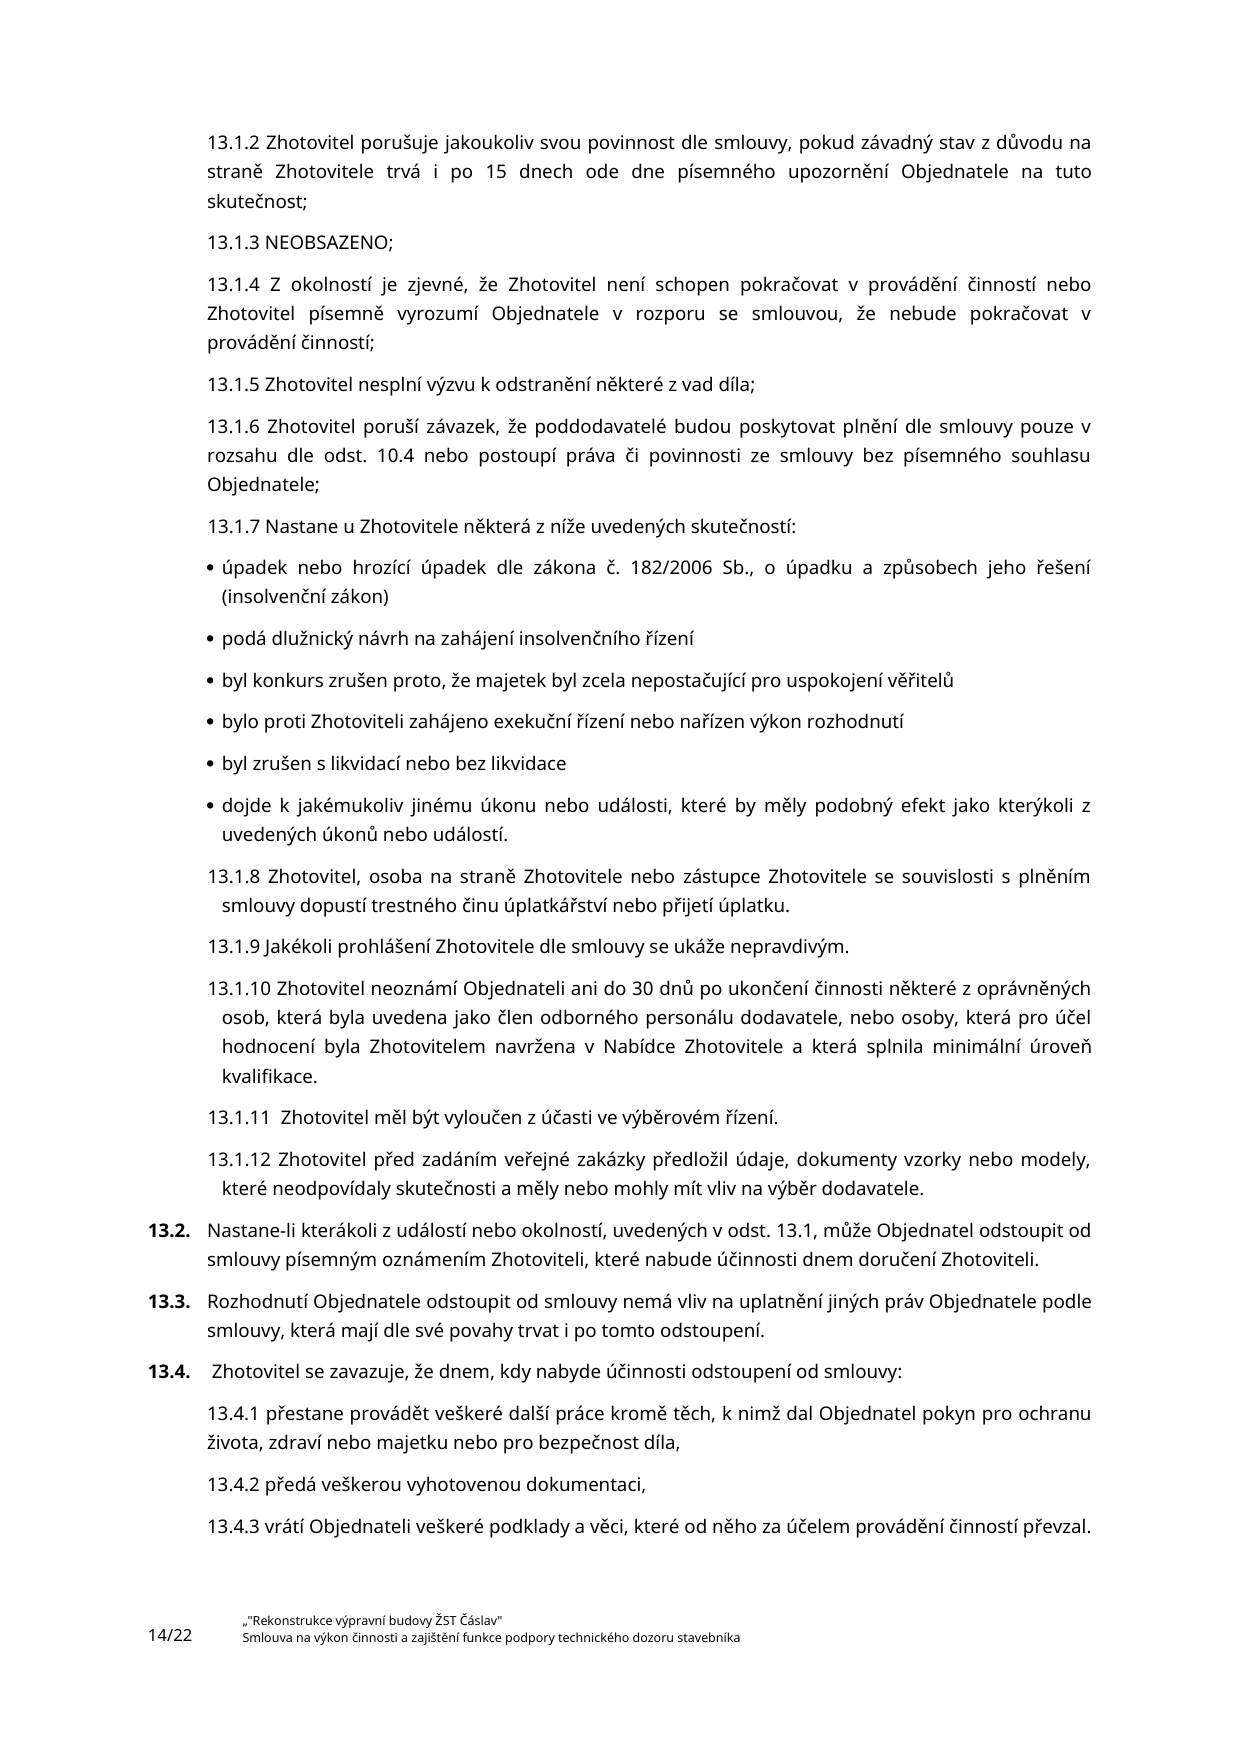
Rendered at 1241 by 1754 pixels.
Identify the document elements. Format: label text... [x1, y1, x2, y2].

text 13.4.2 předá veškerou vyhotovenou dokumentaci, [207, 1468, 1092, 1497]
text 13.4.1 přestane provádět veškeré další práce kromě těch, k nimž dal Objednatel pokyn pro ochranu života, zdraví nebo majetku nebo pro bezpečnost díla, [207, 1397, 1092, 1456]
text 13.1.9 Jakékoli prohlášení Zhotovitele dle smlouvy se ukáže nepravdivým. [207, 931, 1092, 960]
text 13.4. Zhotovitel se zavazuje, že dnem, kdy nabyde účinnosti odstoupení od smlouvy: [148, 1356, 1092, 1385]
list byl zrušen s likvidací nebo bez likvidace [207, 747, 1092, 776]
list úpadek nebo hrozící úpadek dle zákona č. 182/2006 Sb., o úpadku a způsobech jeho řešení (insolvenční zákon) [207, 551, 1092, 610]
text 13.1.3 NEOBSAZENO; [207, 226, 1092, 256]
list bylo proti Zhotoviteli zahájeno exekuční řízení nebo nařízen výkon rozhodnutí [207, 706, 1092, 735]
text 13.1.7 Nastane u Zhotovitele některá z níže uvedených skutečností: [207, 510, 1092, 539]
text 13.3. Rozhodnutí Objednatele odstoupit od smlouvy nemá vliv na uplatnění jiných práv Objednatele podle smlouvy, která mají dle své povahy trvat i po tomto odstoupení. [148, 1285, 1092, 1343]
list byl konkurs zrušen proto, že majetek byl zcela nepostačující pro uspokojení věřitelů [207, 664, 1092, 693]
list dojde k jakémukoliv jinému úkonu nebo události, které by měly podobný efekt jako kterýkoli z uvedených úkonů nebo událostí. [207, 789, 1092, 847]
text 13.4.3 vrátí Objednateli veškeré podklady a věci, které od něho za účelem provádění činností převzal. [207, 1510, 1092, 1539]
text 13.1.5 Zhotovitel nesplní výzvu k odstranění některé z vad díla; [207, 368, 1092, 397]
text 13.2. Nastane-li kterákoli z událostí nebo okolností, uvedených v odst. 13.1, může Objednatel odstoupit od smlouvy písemným oznámením Zhotoviteli, které nabude účinnosti dnem doručení Zhotoviteli. [148, 1214, 1092, 1272]
text 13.1.8 Zhotovitel, osoba na straně Zhotovitele nebo zástupce Zhotovitele se souvislosti s plněním smlouvy dopustí trestného činu úplatkářství nebo přijetí úplatku. [207, 860, 1092, 918]
text 13.1.6 Zhotovitel poruší závazek, že poddodavatelé budou poskytovat plnění dle smlouvy pouze v rozsahu dle odst. 10.4 nebo postoupí práva či povinnosti ze smlouvy bez písemného souhlasu Objednatele; [207, 410, 1092, 497]
text 13.1.12 Zhotovitel před zadáním veřejné zakázky předložil údaje, dokumenty vzorky nebo modely, které neodpovídaly skutečnosti a měly nebo mohly mít vliv na výběr dodavatele. [207, 1143, 1092, 1201]
list podá dlužnický návrh na zahájení insolvenčního řízení [207, 622, 1092, 651]
text 13.1.11 Zhotovitel měl být vyloučen z účasti ve výběrovém řízení. [207, 1101, 1092, 1131]
text 13.1.10 Zhotovitel neoznámí Objednateli ani do 30 dnů po ukončení činnosti některé z oprávněných osob, která byla uvedena jako člen odborného personálu dodavatele, nebo osoby, která pro účel hodnocení byla Zhotovitelem navržena v Nabídce Zhotovitele a která splnila minimální úroveň kvalifikace. [207, 972, 1092, 1089]
text 13.1.4 Z okolností je zjevné, že Zhotovitel není schopen pokračovat v provádění činností nebo Zhotovitel písemně vyrozumí Objednatele v rozporu se smlouvou, že nebude pokračovat v provádění činností; [207, 268, 1092, 356]
text 13.1.2 Zhotovitel porušuje jakoukoliv svou povinnost dle smlouvy, pokud závadný stav z důvodu na straně Zhotovitele trvá i po 15 dnech ode dne písemného upozornění Objednatele na tuto skutečnost; [207, 126, 1092, 214]
